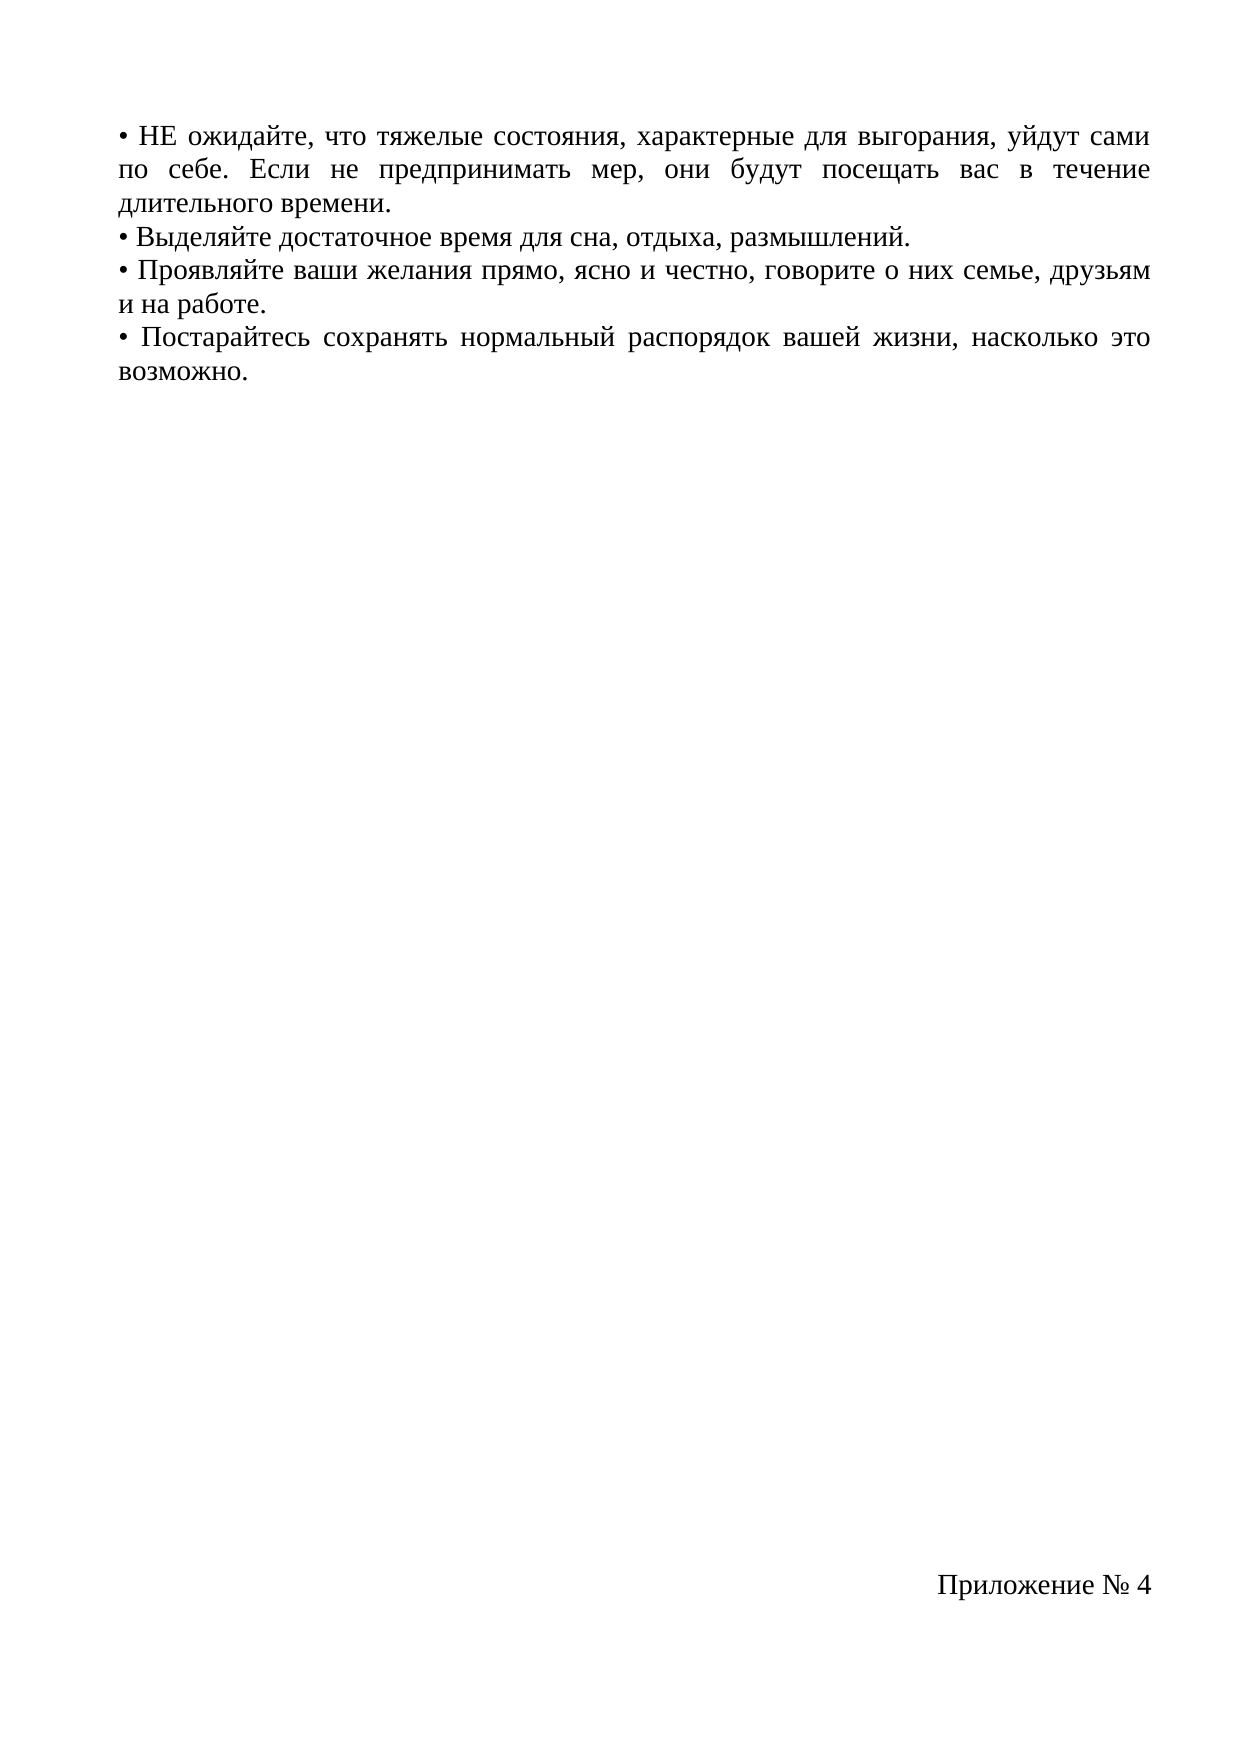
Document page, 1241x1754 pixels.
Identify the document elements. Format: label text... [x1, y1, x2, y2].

text • Проявляйте ваши желания прямо, ясно и честно, говорите о них семье, друзьям и на работе. [118, 252, 1152, 319]
text • Постарайтесь сохранять нормальный распорядок вашей жизни, насколько это возможно. [118, 319, 1152, 386]
text • НЕ ожидайте, что тяжелые состояния, характерные для выгорания, уйдут сами по себе. Если не предпринимать мер, они будут посещать вас в течение длительного времени. [118, 118, 1152, 219]
text Приложение № 4 [118, 1567, 1152, 1601]
text • Выделяйте достаточное время для сна, отдыха, размышлений. [118, 219, 1152, 252]
